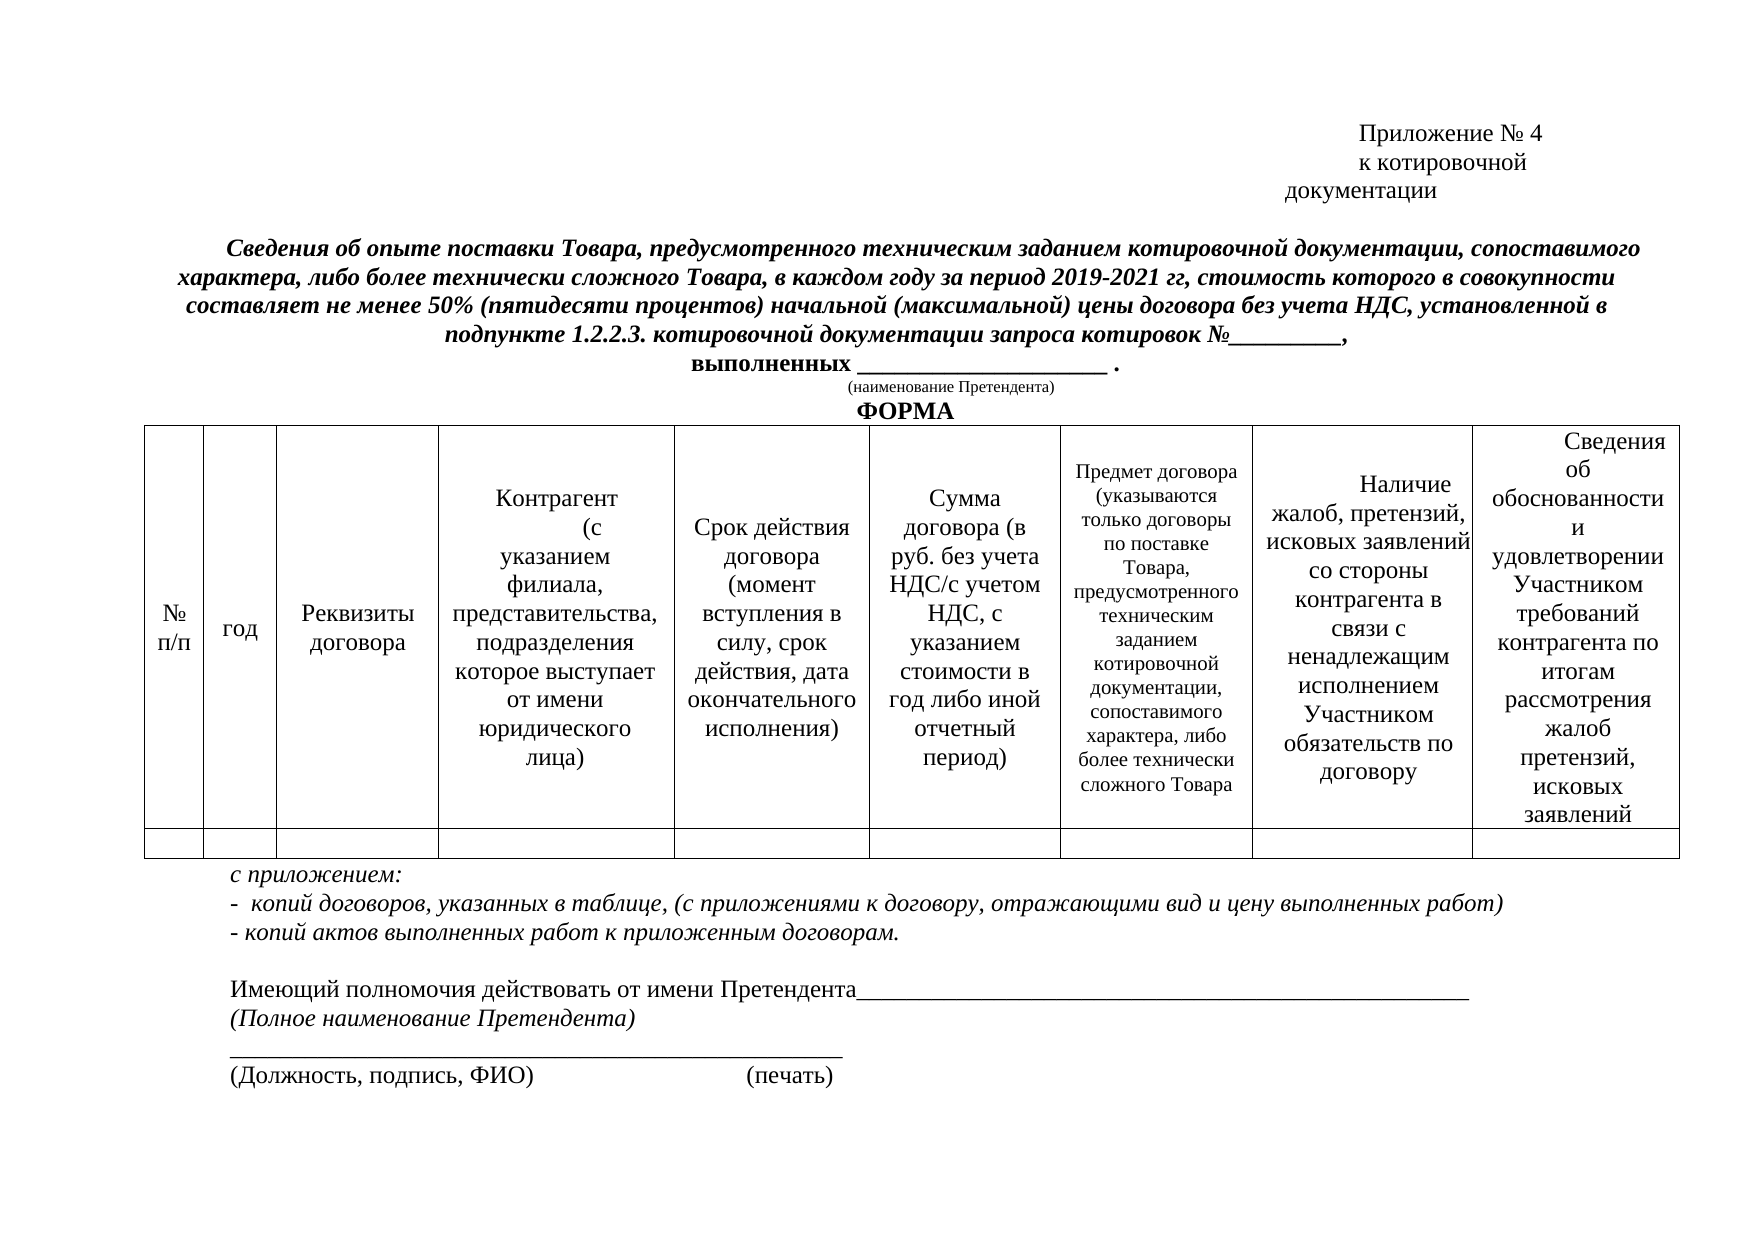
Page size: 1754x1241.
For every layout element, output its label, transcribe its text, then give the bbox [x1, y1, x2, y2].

table_cell [675, 829, 869, 858]
table_cell [277, 829, 438, 858]
text ФОРМА [89, 396, 1648, 425]
table_cell [1253, 829, 1472, 858]
table_cell [870, 829, 1060, 858]
table_cell [145, 829, 203, 858]
table_header Контрагент (с указанием филиала, представительства, подразделения которое выступает от имени юридического лица) [439, 426, 674, 828]
table_cell [1473, 829, 1679, 858]
text Сведения об опыте поставки Товара, предусмотренного техническим заданием котировочной документации, сопоставимого характера, либо более технически сложного Товара, в каждом году за период 2019-2021 гг, стоимость которого в совокупности составляет не менее 50% (пятидесяти процентов) начальной (максимальной) цены договора без учета НДС, установленной в подпункте 1.2.2.3. котировочной документации запроса котировок №_________, [148, 233, 1648, 348]
text выполненных ____________________ . [89, 348, 1648, 377]
table_header Наличие жалоб, претензий, исковых заявлений со стороны контрагента в связи с ненадлежащим исполнением Участником обязательств по договору [1253, 426, 1472, 828]
table_header Предмет договора (указываются только договоры по поставке Товара, предусмотренного техническим заданием котировочной документации, сопоставимого характера, либо более технически сложного Товара [1061, 426, 1252, 828]
table_header Сумма договора (в руб. без учета НДС/с учетом НДС, с указанием стоимости в год либо иной отчетный период) [870, 426, 1060, 828]
table_cell [1061, 829, 1252, 858]
text к котировочной документации [1285, 147, 1680, 204]
table_cell [204, 829, 276, 858]
table_header № п/п [145, 426, 203, 828]
table_header Срок действия договора (момент вступления в силу, срок действия, дата окончательного исполнения) [675, 426, 869, 828]
table_header Реквизиты договора [277, 426, 438, 828]
table_header год [204, 426, 276, 828]
table_cell с приложением: - копий договоров, указанных в таблице, (с приложениями к договору, отражающими вид и цену выполненных работ) - копий актов выполненных работ к приложенным договорам. Имеющий полномочия действовать от имени Претендента_________________________________________________ (Полное наименование Претендента) _________________________________________________ (Должность, подпись, ФИО) (печать) [145, 859, 1680, 1136]
text (наименование Претендента) [89, 377, 1648, 396]
table_cell [439, 829, 674, 858]
text Приложение № 4 [1285, 118, 1680, 147]
table_header Сведения об обоснованности и удовлетворении Участником требований контрагента по итогам рассмотрения жалоб претензий, исковых заявлений [1473, 426, 1679, 828]
